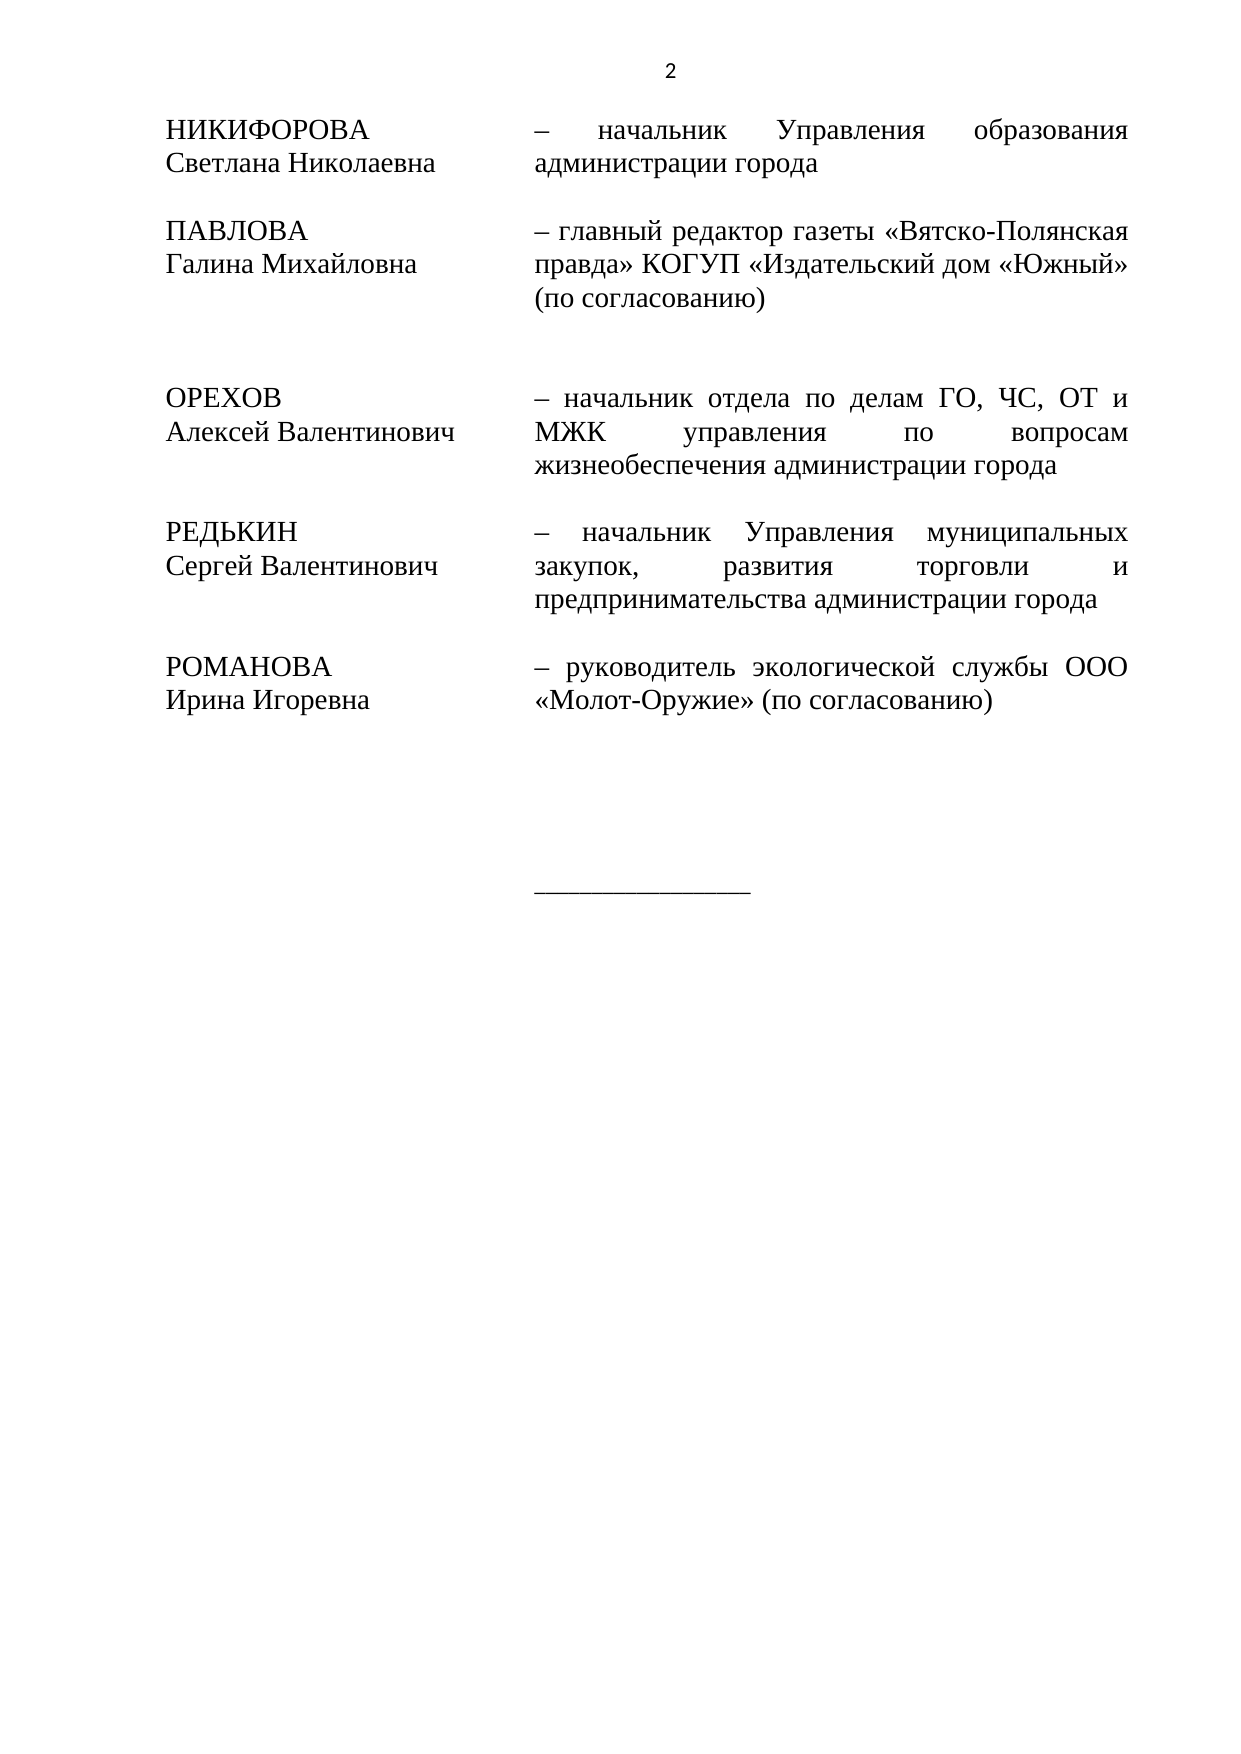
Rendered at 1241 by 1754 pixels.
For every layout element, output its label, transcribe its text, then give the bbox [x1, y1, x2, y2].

table_cell – начальник Управления образования администрации города – главный редактор газеты «Вятско-Полянская правда» КОГУП «Издательский дом «Южный» (по согласованию) – начальник отдела по делам ГО, ЧС, ОТ и МЖК управления по вопросам жизнеобеспечения администрации города – начальник Управления муниципальных закупок, развития торговли и предпринимательства администрации города – руководитель экологической службы ООО «Молот-Оружие» (по согласованию) [523, 112, 1140, 816]
table_cell НИКИФОРОВА Светлана Николаевна ПАВЛОВА Галина Михайловна ОРЕХОВ Алексей Валентинович РЕДЬКИН Сергей Валентинович РОМАНОВА Ирина Игоревна [154, 112, 523, 816]
text ___________________ [165, 869, 1175, 897]
